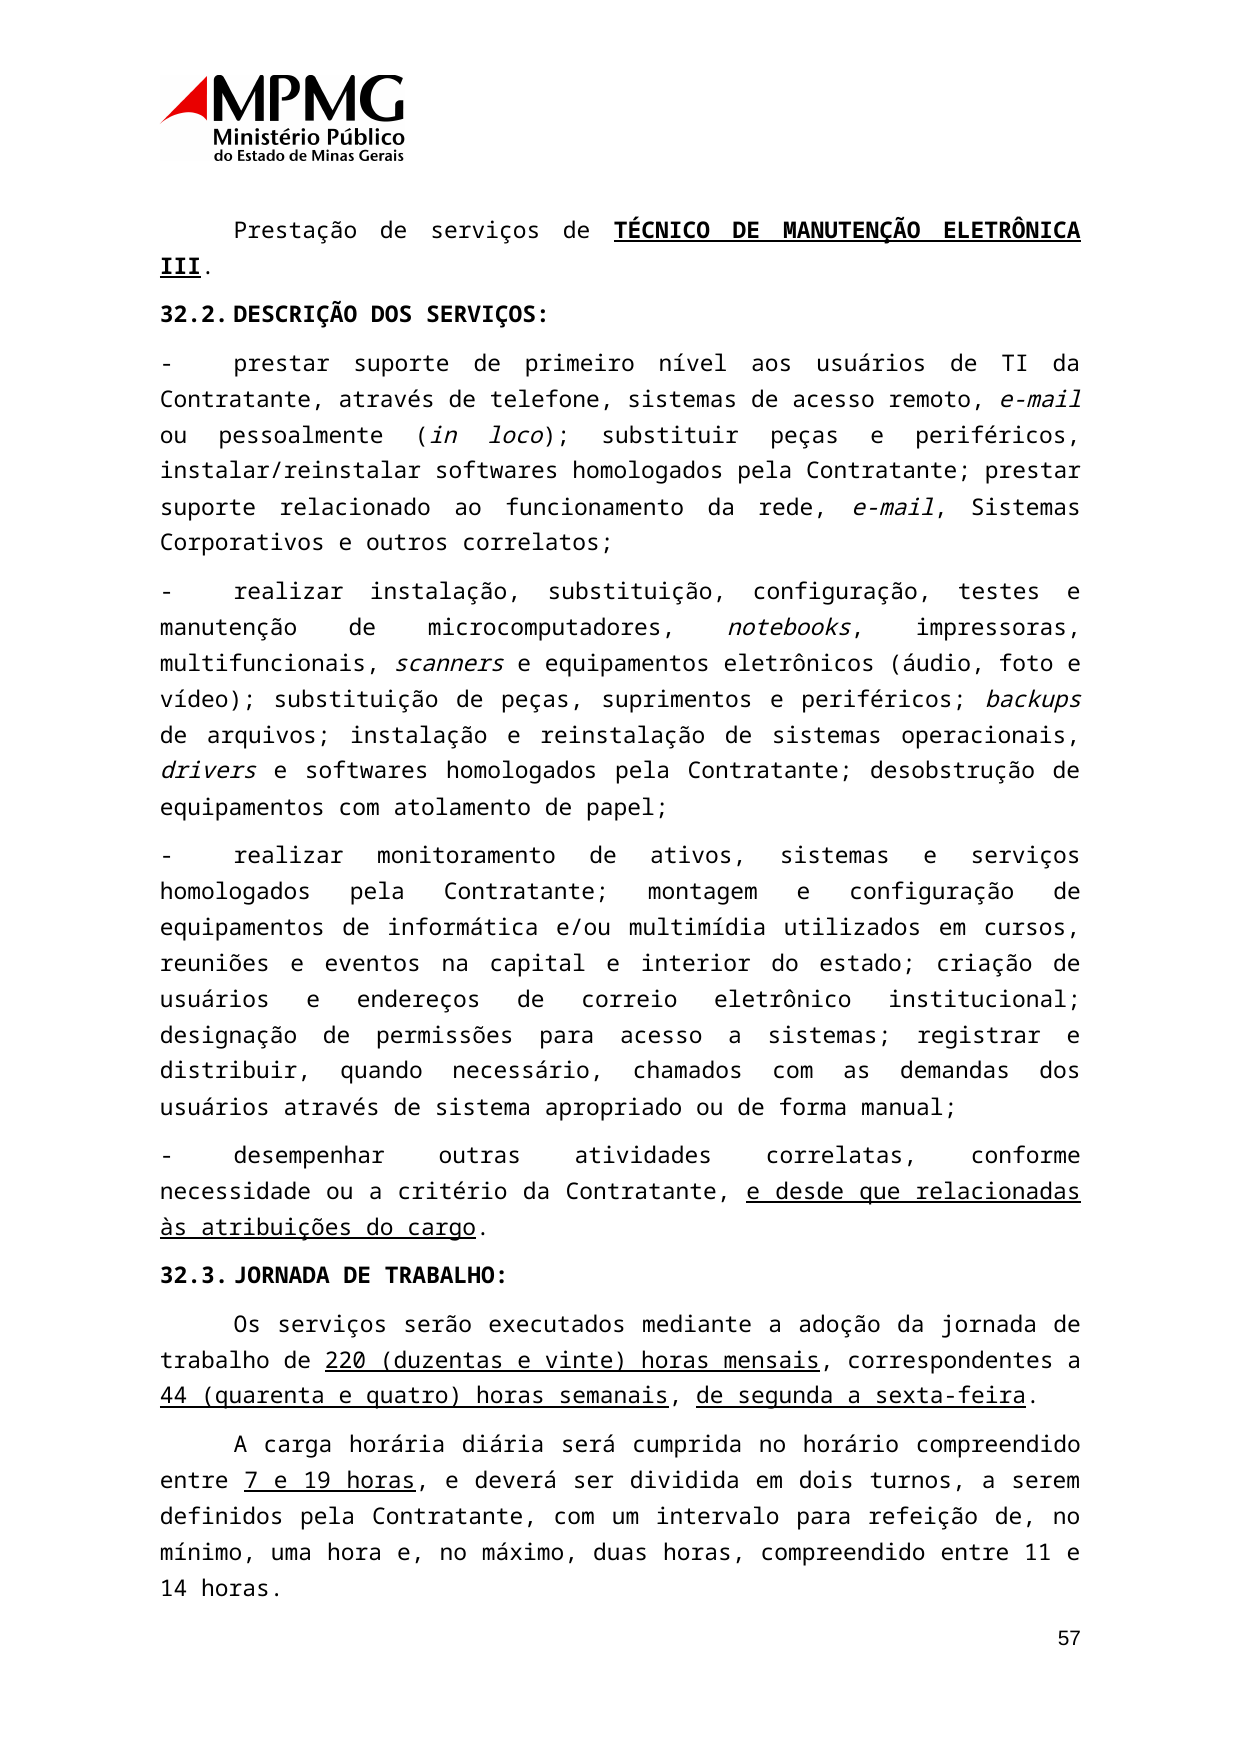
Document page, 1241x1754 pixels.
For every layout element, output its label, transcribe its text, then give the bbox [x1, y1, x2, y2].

text Prestação de serviços de TÉCNICO DE MANUTENÇÃO ELETRÔNICA III. [159, 214, 1081, 281]
picture [159, 75, 405, 161]
text - realizar instalação, substituição, configuração, testes e manutenção de microcomputadores, notebooks, impressoras, multifuncionais, scanners e equipamentos eletrônicos (áudio, foto e vídeo); substituição de peças, suprimentos e periféricos; backups de arquivos; instalação e reinstalação de sistemas operacionais, drivers e softwares homologados pela Contratante; desobstrução de equipamentos com atolamento de papel; [159, 575, 1081, 822]
text - realizar monitoramento de ativos, sistemas e serviços homologados pela Contratante; montagem e configuração de equipamentos de informática e/ou multimídia utilizados em cursos, reuniões e eventos na capital e interior do estado; criação de usuários e endereços de correio eletrônico institucional; designação de permissões para acesso a sistemas; registrar e distribuir, quando necessário, chamados com as demandas dos usuários através de sistema apropriado ou de forma manual; [159, 839, 1081, 1122]
text Os serviços serão executados mediante a adoção da jornada de trabalho de 220 (duzentas e vinte) horas mensais, correspondentes a 44 (quarenta e quatro) horas semanais, de segunda a sexta-feira. [159, 1308, 1081, 1411]
text A carga horária diária será cumprida no horário compreendido entre 7 e 19 horas, e deverá ser dividida em dois turnos, a serem definidos pela Contratante, com um intervalo para refeição de, no mínimo, uma hora e, no máximo, duas horas, compreendido entre 11 e 14 horas. [159, 1428, 1081, 1603]
text 32.2. DESCRIÇÃO DOS SERVIÇOS: [159, 298, 1081, 329]
text - prestar suporte de primeiro nível aos usuários de TI da Contratante, através de telefone, sistemas de acesso remoto, e-mail ou pessoalmente (in loco); substituir peças e periféricos, instalar/reinstalar softwares homologados pela Contratante; prestar suporte relacionado ao funcionamento da rede, e-mail, Sistemas Corporativos e outros correlatos; [159, 347, 1081, 558]
text 32.3. JORNADA DE TRABALHO: [159, 1259, 1081, 1290]
text - desempenhar outras atividades correlatas, conforme necessidade ou a critério da Contratante, e desde que relacionadas às atribuições do cargo. [159, 1139, 1081, 1242]
